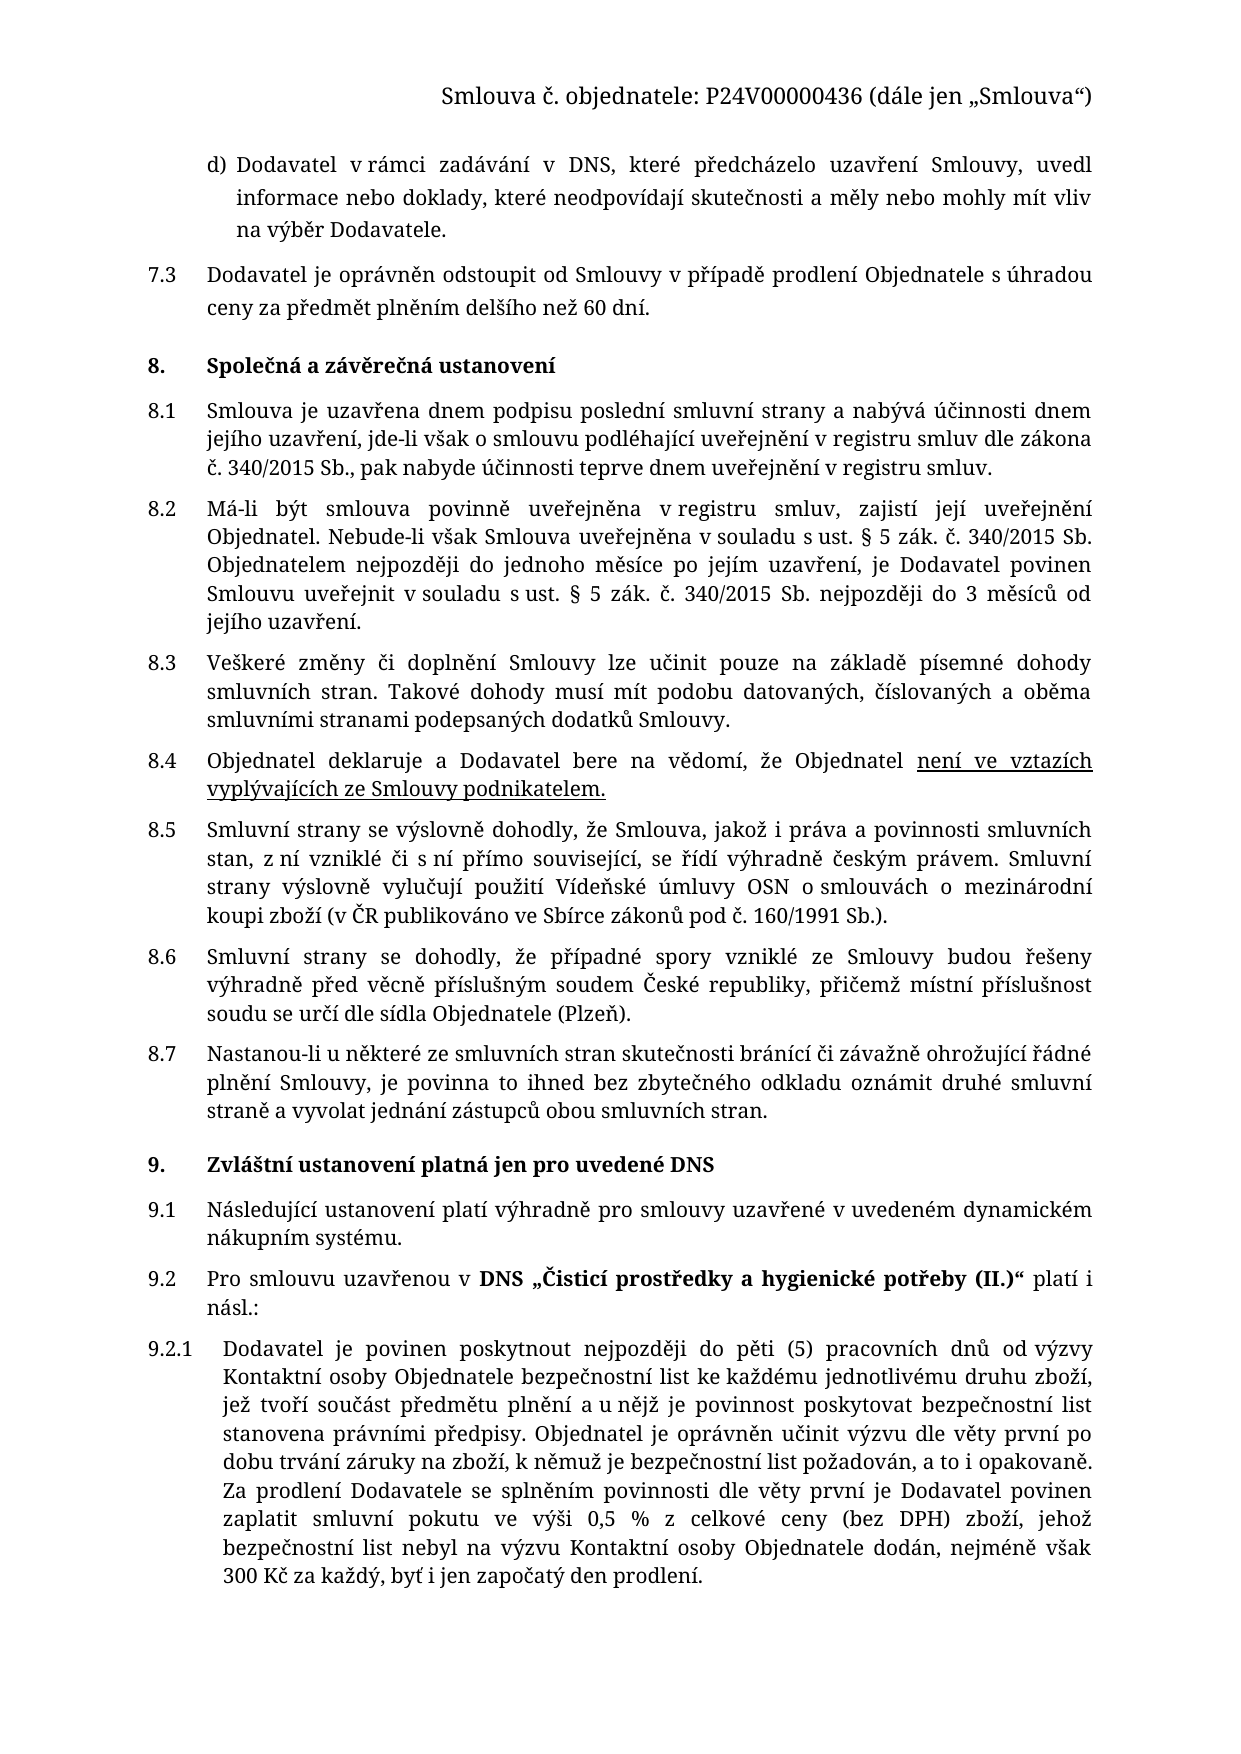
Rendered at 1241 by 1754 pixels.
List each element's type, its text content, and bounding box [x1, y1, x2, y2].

list Objednatel deklaruje a Dodavatel bere na vědomí, že Objednatel není ve vztazích vyplývajících ze Smlouvy podnikatelem. [148, 746, 1093, 803]
list Dodavatel je oprávněn odstoupit od Smlouvy v případě prodlení Objednatele s úhradou ceny za předmět plněním delšího než 60 dní. [148, 261, 1093, 322]
list Nastanou-li u některé ze smluvních stran skutečnosti bránící či závažně ohrožující řádné plnění Smlouvy, je povinna to ihned bez zbytečného odkladu oznámit druhé smluvní straně a vyvolat jednání zástupců obou smluvních stran. [148, 1039, 1093, 1125]
list Smluvní strany se výslovně dohodly, že Smlouva, jakož i práva a povinnosti smluvních stan, z ní vzniklé či s ní přímo související, se řídí výhradně českým právem. Smluvní strany výslovně vylučují použití Vídeňské úmluvy OSN o smlouvách o mezinárodní koupi zboží (v ČR publikováno ve Sbírce zákonů pod č. 160/1991 Sb.). [148, 816, 1093, 929]
list Dodavatel je povinen poskytnout nejpozději do pěti (5) pracovních dnů od výzvy Kontaktní osoby Objednatele bezpečnostní list ke každému jednotlivému druhu zboží, jež tvoří součást předmětu plnění a u nějž je povinnost poskytovat bezpečnostní list stanovena právními předpisy. Objednatel je oprávněn učinit výzvu dle věty první po dobu trvání záruky na zboží, k němuž je bezpečnostní list požadován, a to i opakovaně. Za prodlení Dodavatele se splněním povinnosti dle věty první je Dodavatel povinen zaplatit smluvní pokutu ve výši 0,5 % z celkové ceny (bez DPH) zboží, jehož bezpečnostní list nebyl na výzvu Kontaktní osoby Objednatele dodán, nejméně však 300 Kč za každý, byť i jen započatý den prodlení. [148, 1334, 1093, 1590]
list Společná a závěrečná ustanovení [148, 351, 1093, 379]
list Pro smlouvu uzavřenou v DNS „Čisticí prostředky a hygienické potřeby (II.)“ platí i násl.: [148, 1264, 1093, 1321]
list Dodavatel v rámci zadávání v DNS, které předcházelo uzavření Smlouvy, uvedl informace nebo doklady, které neodpovídají skutečnosti a měly nebo mohly mít vliv na výběr Dodavatele. [207, 150, 1093, 244]
list Následující ustanovení platí výhradně pro smlouvy uzavřené v uvedeném dynamickém nákupním systému. [148, 1195, 1093, 1252]
list Veškeré změny či doplnění Smlouvy lze učinit pouze na základě písemné dohody smluvních stran. Takové dohody musí mít podobu datovaných, číslovaných a oběma smluvními stranami podepsaných dodatků Smlouvy. [148, 648, 1093, 734]
list Zvláštní ustanovení platná jen pro uvedené DNS [148, 1150, 1093, 1178]
list Má-li být smlouva povinně uveřejněna v registru smluv, zajistí její uveřejnění Objednatel. Nebude-li však Smlouva uveřejněna v souladu s ust. § 5 zák. č. 340/2015 Sb. Objednatelem nejpozději do jednoho měsíce po jejím uzavření, je Dodavatel povinen Smlouvu uveřejnit v souladu s ust. § 5 zák. č. 340/2015 Sb. nejpozději do 3 měsíců od jejího uzavření. [148, 494, 1093, 636]
list Smlouva je uzavřena dnem podpisu poslední smluvní strany a nabývá účinnosti dnem jejího uzavření, jde-li však o smlouvu podléhající uveřejnění v registru smluv dle zákona č. 340/2015 Sb., pak nabyde účinnosti teprve dnem uveřejnění v registru smluv. [148, 396, 1093, 481]
list Smluvní strany se dohodly, že případné spory vzniklé ze Smlouvy budou řešeny výhradně před věcně příslušným soudem České republiky, přičemž místní příslušnost soudu se určí dle sídla Objednatele (Plzeň). [148, 942, 1093, 1027]
